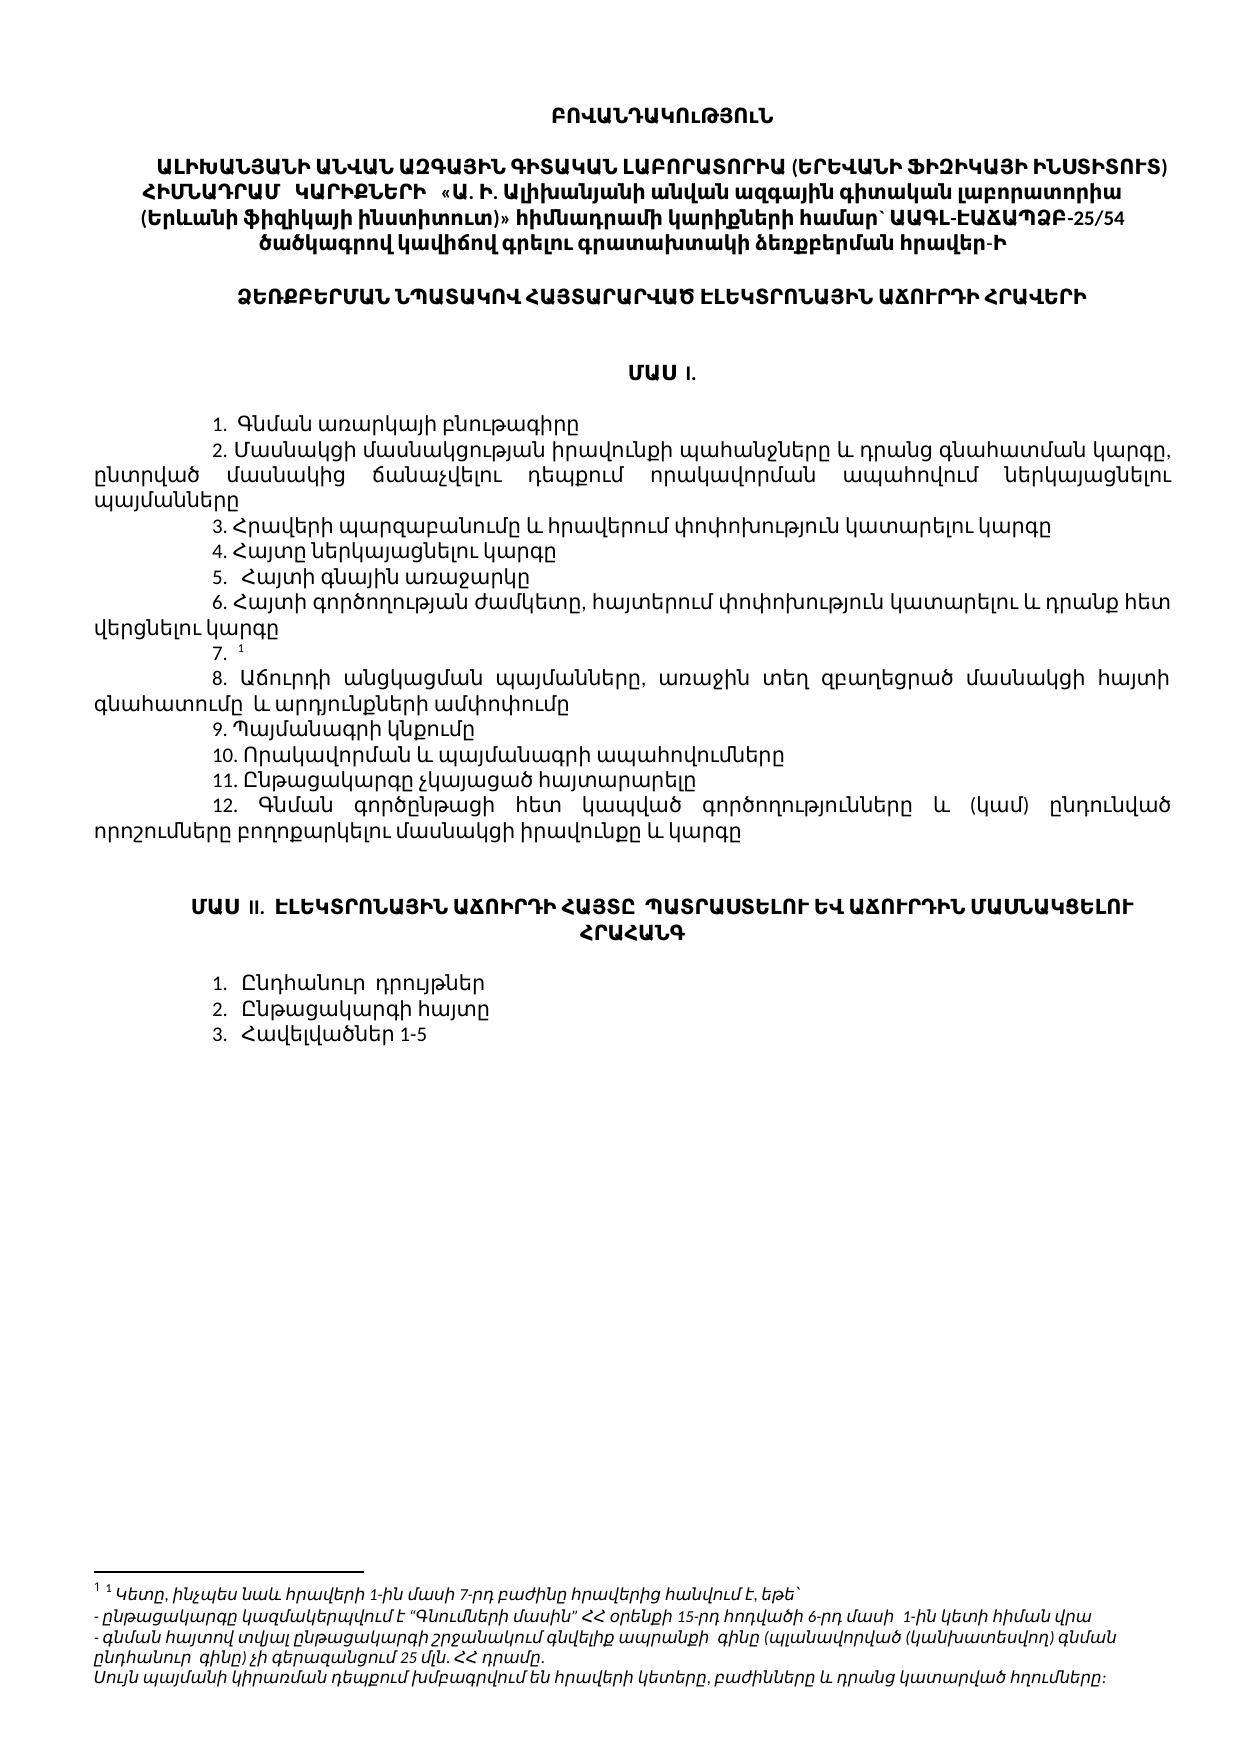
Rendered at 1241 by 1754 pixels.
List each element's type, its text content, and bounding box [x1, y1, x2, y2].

text ՄԱՍ I. [94, 361, 1171, 386]
text 10. Որակավորման և պայմանագրի ապահովումները [94, 742, 1171, 767]
text 4. Հայտը ներկայացնելու կարգը [94, 538, 1171, 564]
text 9. Պայմանագրի կնքումը [94, 716, 1171, 742]
text 8. Աճուրդի անցկացման պայմանները, առաջին տեղ զբաղեցրած մասնակցի հայտի գնահատումը և արդյունքների ամփոփումը [94, 666, 1171, 716]
text 6. Հայտի գործողության ժամկետը, հայտերում փոփոխություն կատարելու և դրանք հետ վերցնելու կարգը [94, 589, 1171, 640]
text ՄԱՍ II. ԷԼԵԿՏՐՈՆԱՅԻՆ ԱՃՈԻՐԴԻ ՀԱՅՏԸ ՊԱՏՐԱՍՏԵԼՈՒ ԵՎ ԱՃՈՒՐԴԻՆ ՄԱՍՆԱԿՑԵԼՈՒ ՀՐԱՀԱՆԳ [94, 894, 1171, 945]
text 2. Մասնակցի մասնակցության իրավունքի պահանջները և դրանց գնահատման կարգը, ընտրված մասնակից ճանաչվելու դեպքում որակավորման ապահովում ներկայացնելու պայմանները [94, 437, 1171, 513]
text 3. Հավելվածներ 1-5 [94, 1021, 1171, 1047]
text 12. Գնման գործընթացի հետ կապված գործողությունները և (կամ) ընդունված որոշումները բողոքարկելու մասնակցի իրավունքը և կարգը [94, 793, 1171, 843]
text 5. Հայտի գնային առաջարկը [94, 564, 1171, 589]
text ԲՈՎԱՆԴԱԿՈւԹՅՈւՆ [94, 103, 1171, 128]
text ՁԵՌՔԲԵՐՄԱՆ ՆՊԱՏԱԿՈՎ ՀԱՅՏԱՐԱՐՎԱԾ ԷԼԵԿՏՐՈՆԱՅԻՆ ԱՃՈՒՐԴԻ ՀՐԱՎԵՐԻ [94, 284, 1171, 310]
text 7. 1 [94, 640, 1171, 666]
text 2. Ընթացակարգի հայտը [94, 996, 1171, 1021]
text 3. Հրավերի պարզաբանումը և հրավերում փոփոխություն կատարելու կարգը [94, 513, 1171, 538]
text ԱԼԻԽԱՆՅԱՆԻ ԱՆՎԱՆ ԱԶԳԱՅԻՆ ԳԻՏԱԿԱՆ ԼԱԲՈՐԱՏՈՐԻԱ (ԵՐԵՎԱՆԻ ՖԻԶԻԿԱՅԻ ԻՆՍՏԻՏՈՒՏ) ՀԻՄՆԱԴՐԱՄ ԿԱՐԻՔՆԵՐԻ «Ա. Ի. Ալիխանյանի անվան ազգային գիտական լաբորատորիա (Երևանի ֆիզիկայի ինստիտուտ)» հիմնադրամի կարիքների համար` ԱԱԳԼ-ԷԱՃԱՊՁԲ-25/54 ծածկագրով կավիճով գրելու գրատախտակի ձեռքբերման հրավեր-Ի [94, 154, 1171, 256]
text 11. Ընթացակարգը չկայացած հայտարարելը [94, 767, 1171, 793]
text 1. Գնման առարկայի բնութագիրը [94, 411, 1171, 437]
text 1. Ընդհանուր դրույթներ [94, 971, 1171, 996]
